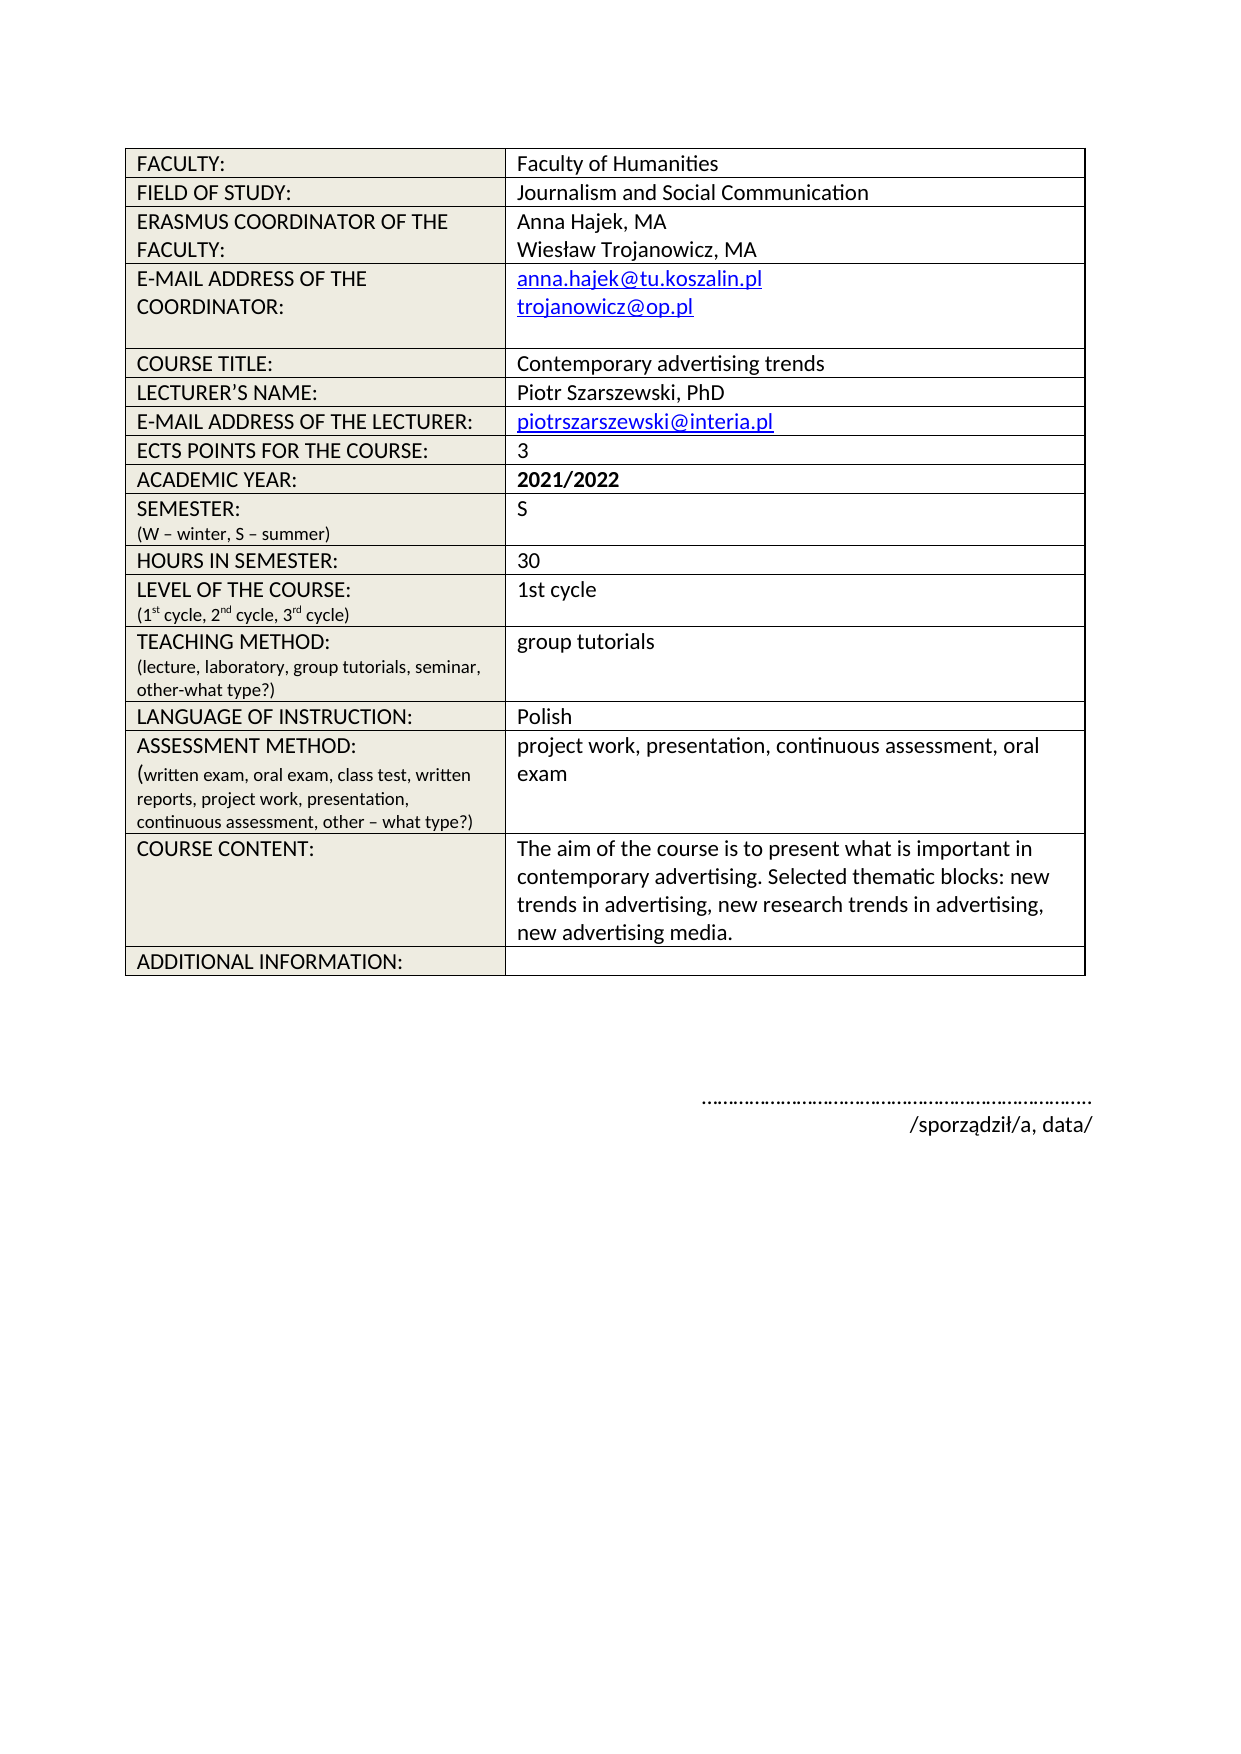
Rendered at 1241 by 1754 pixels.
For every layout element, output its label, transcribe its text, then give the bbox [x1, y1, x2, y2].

table_cell Polish [506, 702, 1084, 730]
table_header Faculty of Humanities [506, 149, 1084, 177]
table_cell Piotr Szarszewski, PhD [506, 378, 1084, 406]
table_cell HOURS IN SEMESTER: [126, 546, 505, 574]
table_cell 2021/2022 [506, 465, 1084, 493]
table_cell ERASMUS COORDINATOR OF THE FACULTY: [126, 207, 505, 263]
table_cell project work, presentation, continuous assessment, oral exam [506, 731, 1084, 833]
table_cell ASSESSMENT METHOD: (written exam, oral exam, class test, written reports, project work, presentation, continuous assessment, other – what type?) [126, 731, 505, 833]
table_cell 30 [506, 546, 1084, 574]
table_cell ACADEMIC YEAR: [126, 465, 505, 493]
table_cell TEACHING METHOD: (lecture, laboratory, group tutorials, seminar, other-what type?) [126, 627, 505, 701]
table_header FACULTY: [126, 149, 505, 177]
table_cell LANGUAGE OF INSTRUCTION: [126, 702, 505, 730]
table_cell Journalism and Social Communication [506, 178, 1084, 206]
table_cell Anna Hajek, MA Wiesław Trojanowicz, MA [506, 207, 1084, 263]
table_cell LEVEL OF THE COURSE: (1st cycle, 2nd cycle, 3rd cycle) [126, 575, 505, 626]
table_cell piotrszarszewski@interia.pl [506, 407, 1084, 435]
table_cell 1st cycle [506, 575, 1084, 626]
table_cell [506, 947, 1084, 975]
table_cell 3 [506, 436, 1084, 464]
table_cell ECTS POINTS FOR THE COURSE: [126, 436, 505, 464]
table_cell Contemporary advertising trends [506, 349, 1084, 377]
table_cell E-MAIL ADDRESS OF THE LECTURER: [126, 407, 505, 435]
table_cell LECTURER’S NAME: [126, 378, 505, 406]
table_cell FIELD OF STUDY: [126, 178, 505, 206]
table_cell S [506, 494, 1084, 545]
text ……………………………………………………………….. [148, 1082, 1093, 1110]
table_cell COURSE TITLE: [126, 349, 505, 377]
table_cell E-MAIL ADDRESS OF THE COORDINATOR: [126, 264, 505, 348]
table_cell ADDITIONAL INFORMATION: [126, 947, 505, 975]
table_cell The aim of the course is to present what is important in contemporary advertising. Selected thematic blocks: new trends in advertising, new research trends in advertising, new advertising media. [506, 834, 1084, 946]
table_cell SEMESTER: (W – winter, S – summer) [126, 494, 505, 545]
text /sporządził/a, data/ [148, 1110, 1093, 1138]
table_cell COURSE CONTENT: [126, 834, 505, 946]
table_cell anna.hajek@tu.koszalin.pl trojanowicz@op.pl [506, 264, 1084, 348]
table_cell group tutorials [506, 627, 1084, 701]
